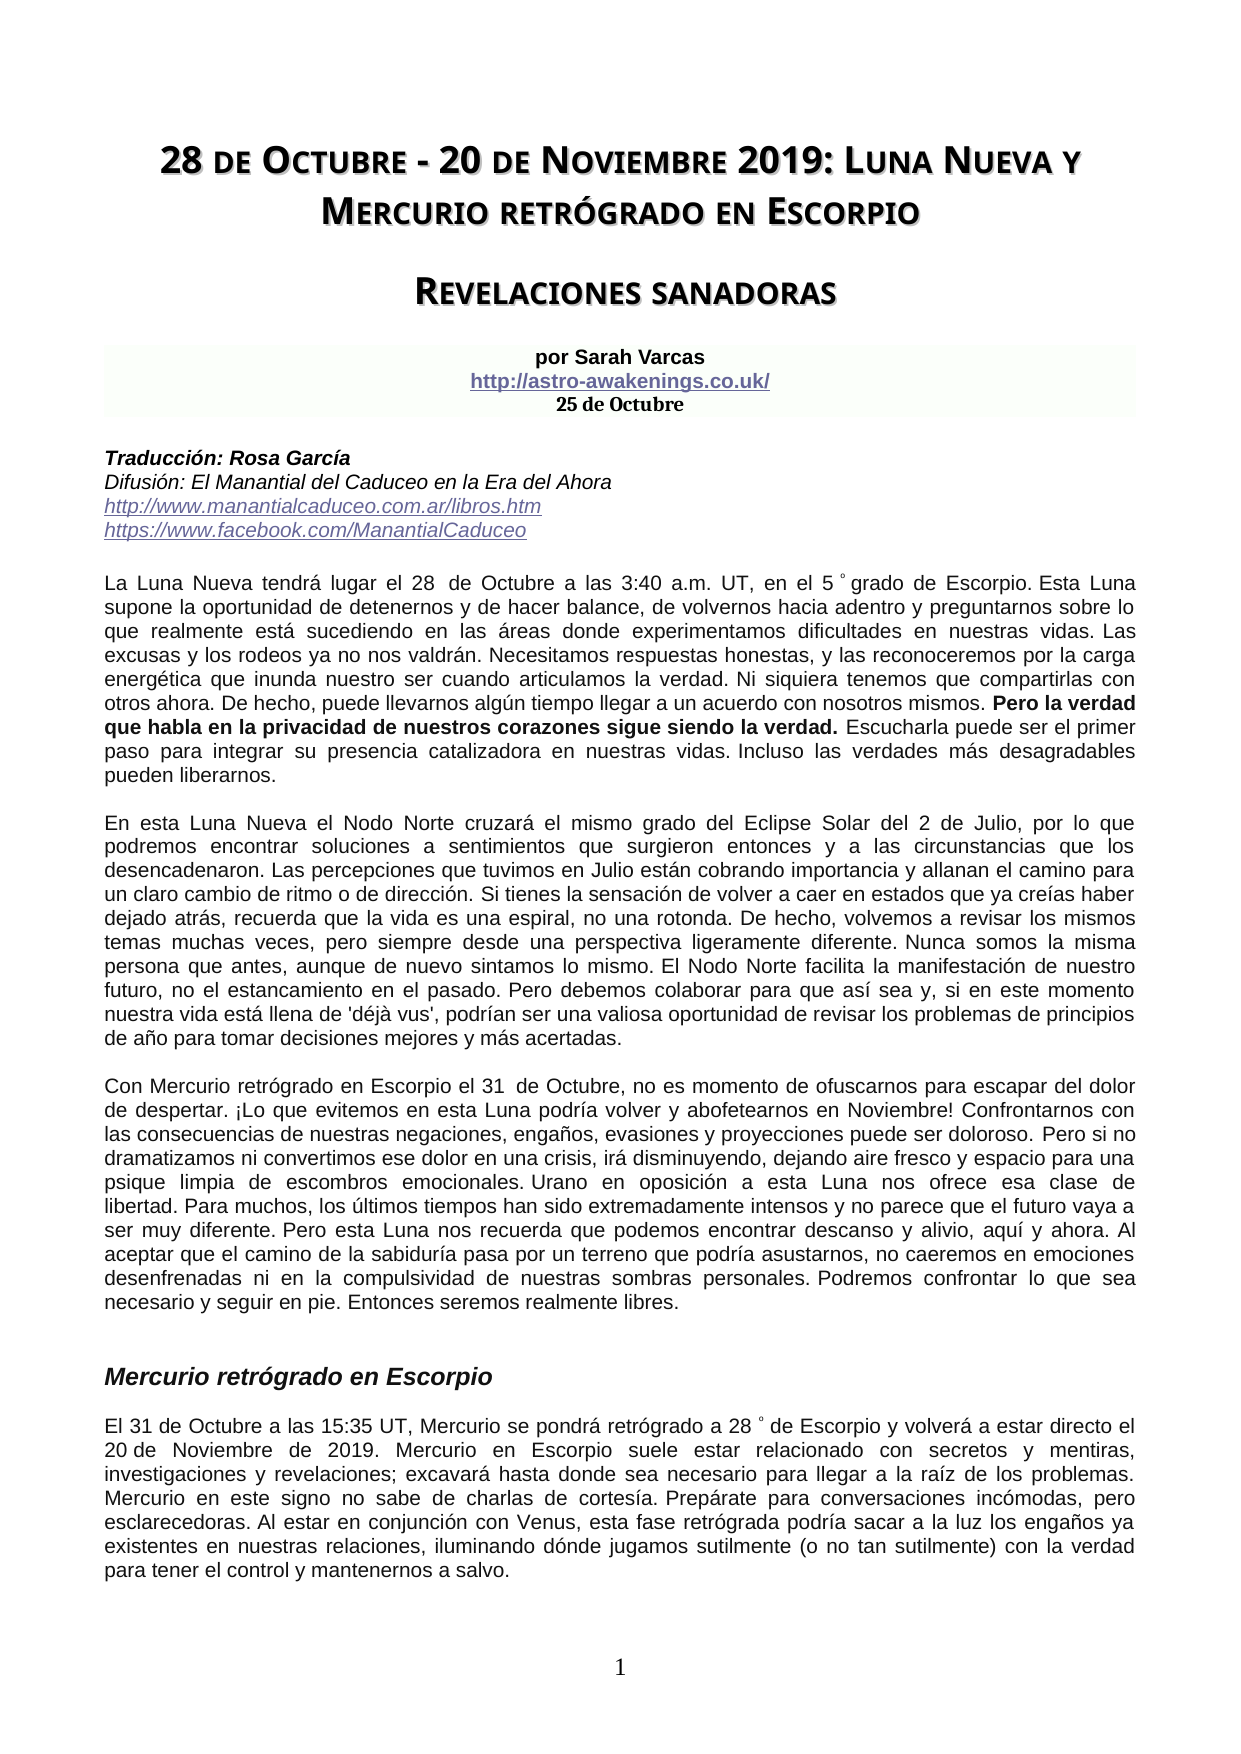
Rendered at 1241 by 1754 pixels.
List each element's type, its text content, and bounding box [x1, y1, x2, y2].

text La Luna Nueva tendrá lugar el 28 de Octubre a las 3:40 a.m. UT, en el 5 º grado de Escorpio. Esta Luna supone la oportunidad de detenernos y de hacer balance, de volvernos hacia adentro y preguntarnos sobre lo que realmente está sucediendo en las áreas donde experimentamos dificultades en nuestras vidas. Las excusas y los rodeos ya no nos valdrán. Necesitamos respuestas honestas, y las reconoceremos por la carga energética que inunda nuestro ser cuando articulamos la verdad. Ni siquiera tenemos que compartirlas con otros ahora. De hecho, puede llevarnos algún tiempo llegar a un acuerdo con nosotros mismos. Pero la verdad que habla en la privacidad de nuestros corazones sigue siendo la verdad. Escucharla puede ser el primer paso para integrar su presencia catalizadora en nuestras vidas. Incluso las verdades más desagradables pueden liberarnos. [104, 571, 1136, 786]
subtitle Traducción: Rosa García Difusión: El Manantial del Caduceo en la Era del Ahora http://www.manantialcaduceo.com.ar/libros.htm https://www.facebook.com/ManantialCaduceo [104, 446, 1136, 542]
text Revelaciones sanadoras [104, 264, 1136, 316]
text Con Mercurio retrógrado en Escorpio el 31 de Octubre, no es momento de ofuscarnos para escapar del dolor de despertar. ¡Lo que evitemos en esta Luna podría volver y abofetearnos en Noviembre! Confrontarnos con las consecuencias de nuestras negaciones, engaños, evasiones y proyecciones puede ser doloroso. Pero si no dramatizamos ni convertimos ese dolor en una crisis, irá disminuyendo, dejando aire fresco y espacio para una psique limpia de escombros emocionales. Urano en oposición a esta Luna nos ofrece esa clase de libertad. Para muchos, los últimos tiempos han sido extremadamente intensos y no parece que el futuro vaya a ser muy diferente. Pero esta Luna nos recuerda que podemos encontrar descanso y alivio, aquí y ahora. Al aceptar que el camino de la sabiduría pasa por un terreno que podría asustarnos, no caeremos en emociones desenfrenadas ni en la compulsividad de nuestras sombras personales. Podremos confrontar lo que sea necesario y seguir en pie. Entonces seremos realmente libres. [104, 1074, 1136, 1313]
text El 31 de Octubre a las 15:35 UT, Mercurio se pondrá retrógrado a 28 º de Escorpio y volverá a estar directo el 20 de Noviembre de 2019. Mercurio en Escorpio suele estar relacionado con secretos y mentiras, investigaciones y revelaciones; excavará hasta donde sea necesario para llegar a la raíz de los problemas. Mercurio en este signo no sabe de charlas de cortesía. Prepárate para conversaciones incómodas, pero esclarecedoras. Al estar en conjunción con Venus, esta fase retrógrada podría sacar a la luz los engaños ya existentes en nuestras relaciones, iluminando dónde jugamos sutilmente (o no tan sutilmente) con la verdad para tener el control y mantenernos a salvo. [104, 1414, 1136, 1582]
text 28 de Octubre - 20 de Noviembre 2019: Luna Nueva y Mercurio retrógrado en Escorpio [104, 133, 1136, 235]
text Mercurio retrógrado en Escorpio [104, 1361, 1136, 1390]
subtitle por Sarah Varcas http://astro-awakenings.co.uk/ 25 de Octubre [104, 345, 1136, 417]
text En esta Luna Nueva el Nodo Norte cruzará el mismo grado del Eclipse Solar del 2 de Julio, por lo que podremos encontrar soluciones a sentimientos que surgieron entonces y a las circunstancias que los desencadenaron. Las percepciones que tuvimos en Julio están cobrando importancia y allanan el camino para un claro cambio de ritmo o de dirección. Si tienes la sensación de volver a caer en estados que ya creías haber dejado atrás, recuerda que la vida es una espiral, no una rotonda. De hecho, volvemos a revisar los mismos temas muchas veces, pero siempre desde una perspectiva ligeramente diferente. Nunca somos la misma persona que antes, aunque de nuevo sintamos lo mismo. El Nodo Norte facilita la manifestación de nuestro futuro, no el estancamiento en el pasado. Pero debemos colaborar para que así sea y, si en este momento nuestra vida está llena de 'déjà vus', podrían ser una valiosa oportunidad de revisar los problemas de principios de año para tomar decisiones mejores y más acertadas. [104, 810, 1136, 1050]
